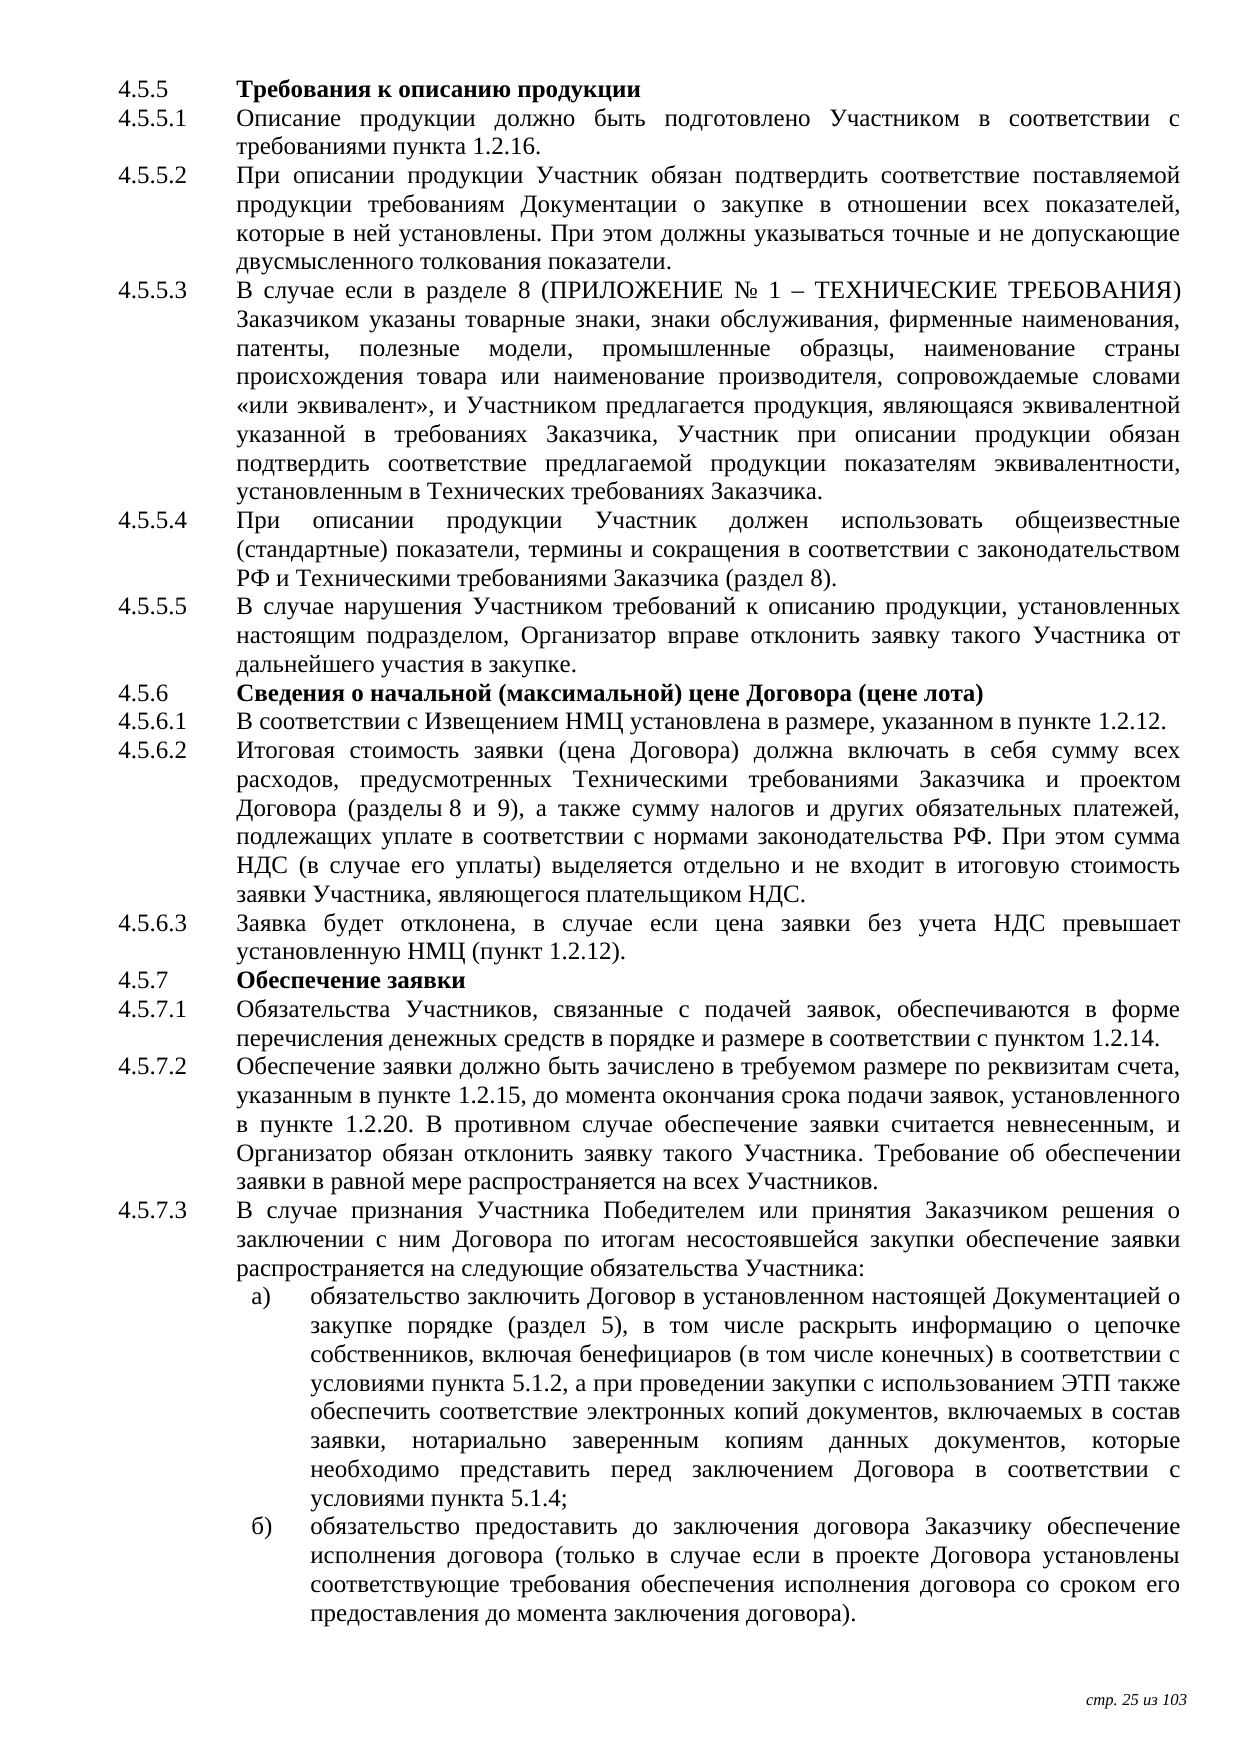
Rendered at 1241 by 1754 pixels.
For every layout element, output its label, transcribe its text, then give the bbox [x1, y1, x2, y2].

text Заявка будет отклонена, в случае если цена заявки без учета НДС превышает установленную НМЦ (пункт 1.2.12). [118, 908, 1181, 965]
text Обязательства Участников, связанные с подачей заявок, обеспечиваются в форме перечисления денежных средств в порядке и размере в соответствии с пунктом 1.2.14. [118, 994, 1181, 1051]
text В случае признания Участника Победителем или принятия Заказчиком решения о заключении с ним Договора по итогам несостоявшейся закупки обеспечение заявки распространяется на следующие обязательства Участника: [118, 1195, 1181, 1281]
text Сведения о начальной (максимальной) цене Договора (цене лота) [118, 678, 1181, 706]
text При описании продукции Участник обязан подтвердить соответствие поставляемой продукции требованиям Документации о закупке в отношении всех показателей, которые в ней установлены. При этом должны указываться точные и не допускающие двусмысленного толкования показатели. [118, 160, 1181, 275]
text Требования к описанию продукции [118, 74, 1181, 103]
text обязательство заключить Договор в установленном настоящей Документацией о закупке порядке (раздел 5), в том числе раскрыть информацию о цепочке собственников, включая бенефициаров (в том числе конечных) в соответствии с условиями пункта 5.1.2, а при проведении закупки с использованием ЭТП также обеспечить соответствие электронных копий документов, включаемых в состав заявки, нотариально заверенным копиям данных документов, которые необходимо представить перед заключением Договора в соответствии с условиями пункта 5.1.4; [251, 1281, 1181, 1511]
text Обеспечение заявки [118, 965, 1181, 994]
text обязательство предоставить до заключения договора Заказчику обеспечение исполнения договора (только в случае если в проекте Договора установлены соответствующие требования обеспечения исполнения договора со сроком его предоставления до момента заключения договора). [251, 1511, 1181, 1626]
text Итоговая стоимость заявки (цена Договора) должна включать в себя сумму всех расходов, предусмотренных Техническими требованиями Заказчика и проектом Договора (разделы 8 и 9), а также сумму налогов и других обязательных платежей, подлежащих уплате в соответствии с нормами законодательства РФ. При этом сумма НДС (в случае его уплаты) выделяется отдельно и не входит в итоговую стоимость заявки Участника, являющегося плательщиком НДС. [118, 735, 1181, 908]
text Обеспечение заявки должно быть зачислено в требуемом размере по реквизитам счета, указанным в пункте 1.2.15, до момента окончания срока подачи заявок, установленного в пункте 1.2.20. В противном случае обеспечение заявки считается невнесенным, и Организатор обязан отклонить заявку такого Участника. Требование об обеспечении заявки в равной мере распространяется на всех Участников. [118, 1051, 1181, 1195]
text Описание продукции должно быть подготовлено Участником в соответствии с требованиями пункта 1.2.16. [118, 103, 1181, 160]
text При описании продукции Участник должен использовать общеизвестные (стандартные) показатели, термины и сокращения в соответствии с законодательством РФ и Техническими требованиями Заказчика (раздел 8). [118, 505, 1181, 591]
text В случае нарушения Участником требований к описанию продукции, установленных настоящим подразделом, Организатор вправе отклонить заявку такого Участника от дальнейшего участия в закупке. [118, 591, 1181, 678]
text В соответствии с Извещением НМЦ установлена в размере, указанном в пункте 1.2.12. [118, 706, 1181, 735]
text В случае если в разделе 8 (ПРИЛОЖЕНИЕ № 1 – ТЕХНИЧЕСКИЕ ТРЕБОВАНИЯ) Заказчиком указаны товарные знаки, знаки обслуживания, фирменные наименования, патенты, полезные модели, промышленные образцы, наименование страны происхождения товара или наименование производителя, сопровождаемые словами «или эквивалент», и Участником предлагается продукция, являющаяся эквивалентной указанной в требованиях Заказчика, Участник при описании продукции обязан подтвердить соответствие предлагаемой продукции показателям эквивалентности, установленным в Технических требованиях Заказчика. [118, 275, 1181, 505]
